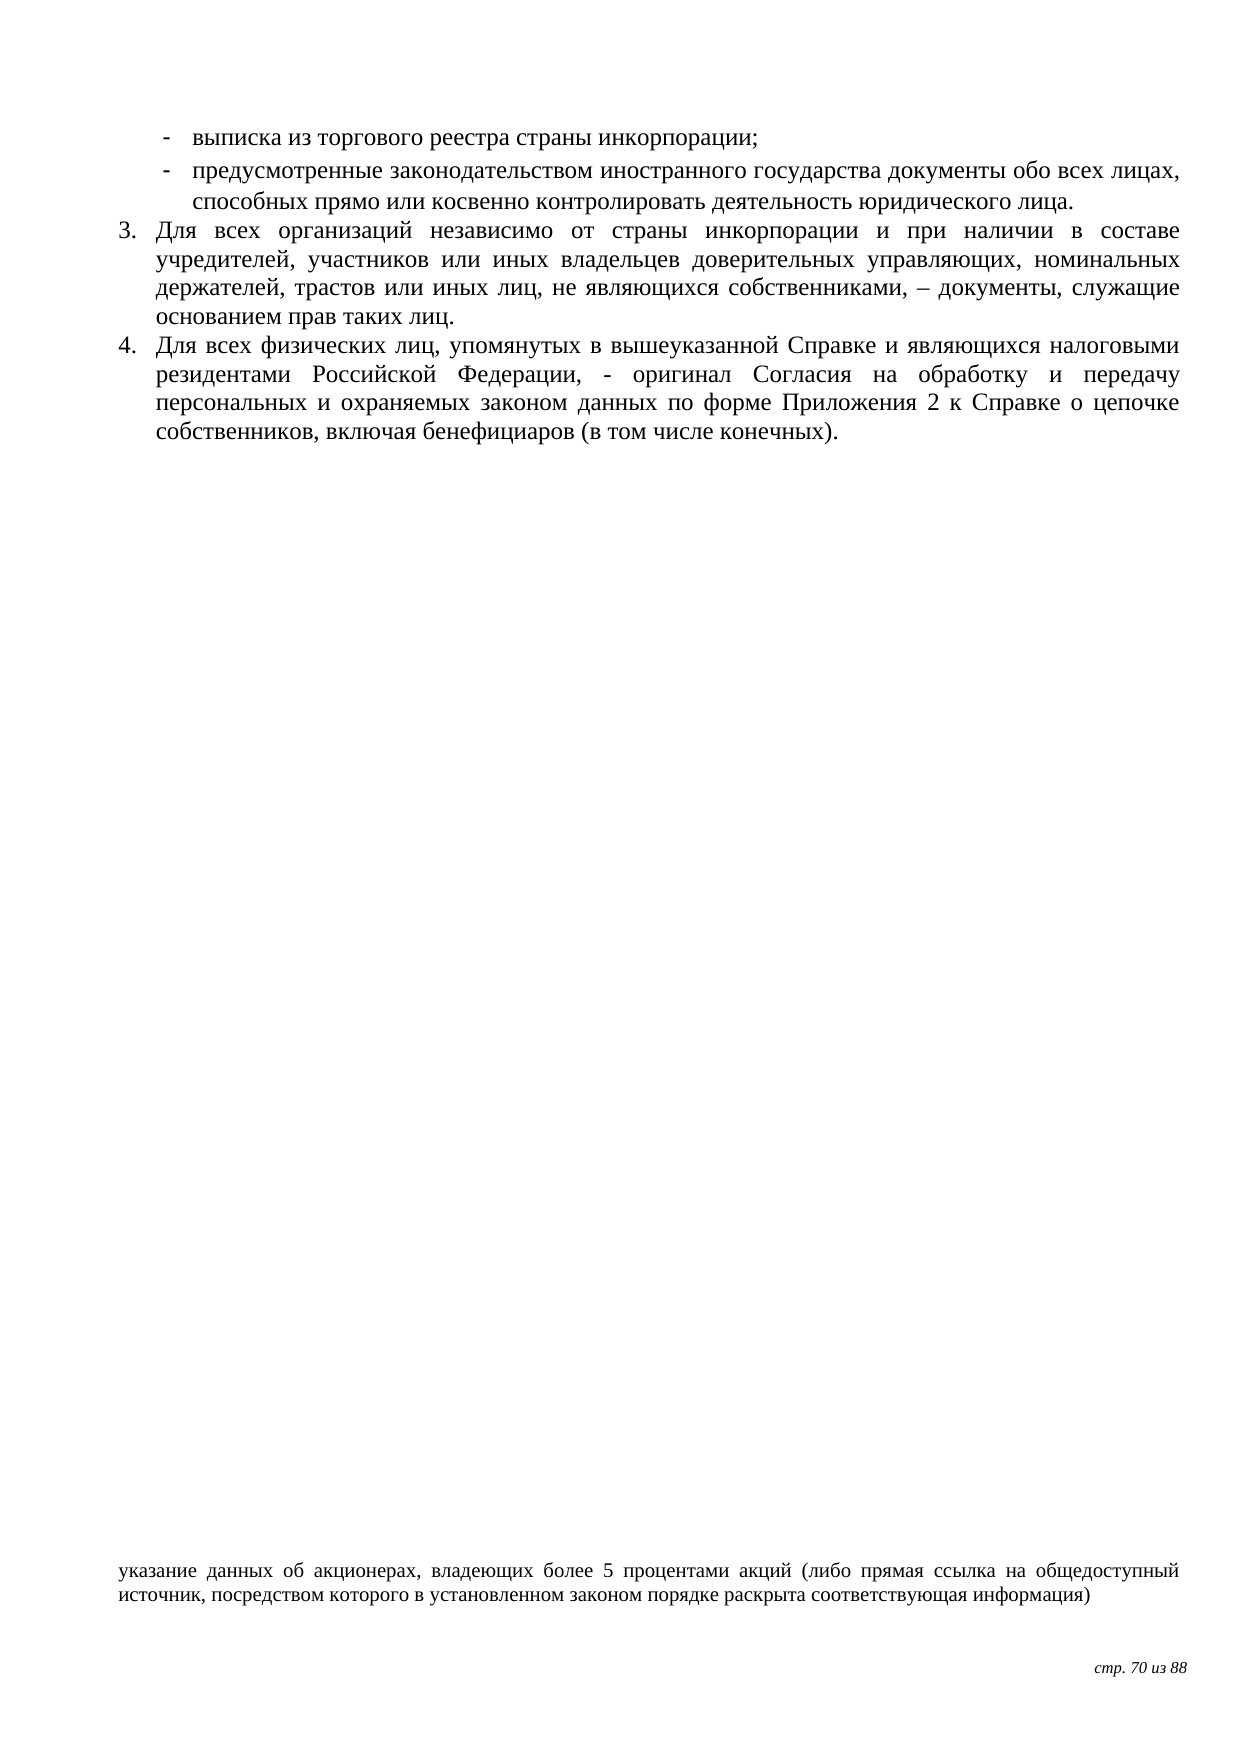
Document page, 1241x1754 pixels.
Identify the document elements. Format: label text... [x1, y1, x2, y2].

list предусмотренные законодательством иностранного государства документы обо всех лицах, способных прямо или косвенно контролировать деятельность юридического лица. [162, 152, 1181, 215]
list выписка из торгового реестра страны инкорпорации; [162, 118, 1181, 152]
list Для всех физических лиц, упомянутых в вышеуказанной Справке и являющихся налоговыми резидентами Российской Федерации, - оригинал Согласия на обработку и передачу персональных и охраняемых законом данных по форме Приложения 2 к Справке о цепочке собственников, включая бенефициаров (в том числе конечных). [118, 330, 1181, 445]
list Для всех организаций независимо от страны инкорпорации и при наличии в составе учредителей, участников или иных владельцев доверительных управляющих, номинальных держателей, трастов или иных лиц, не являющихся собственниками, – документы, служащие основанием прав таких лиц. [118, 215, 1181, 330]
